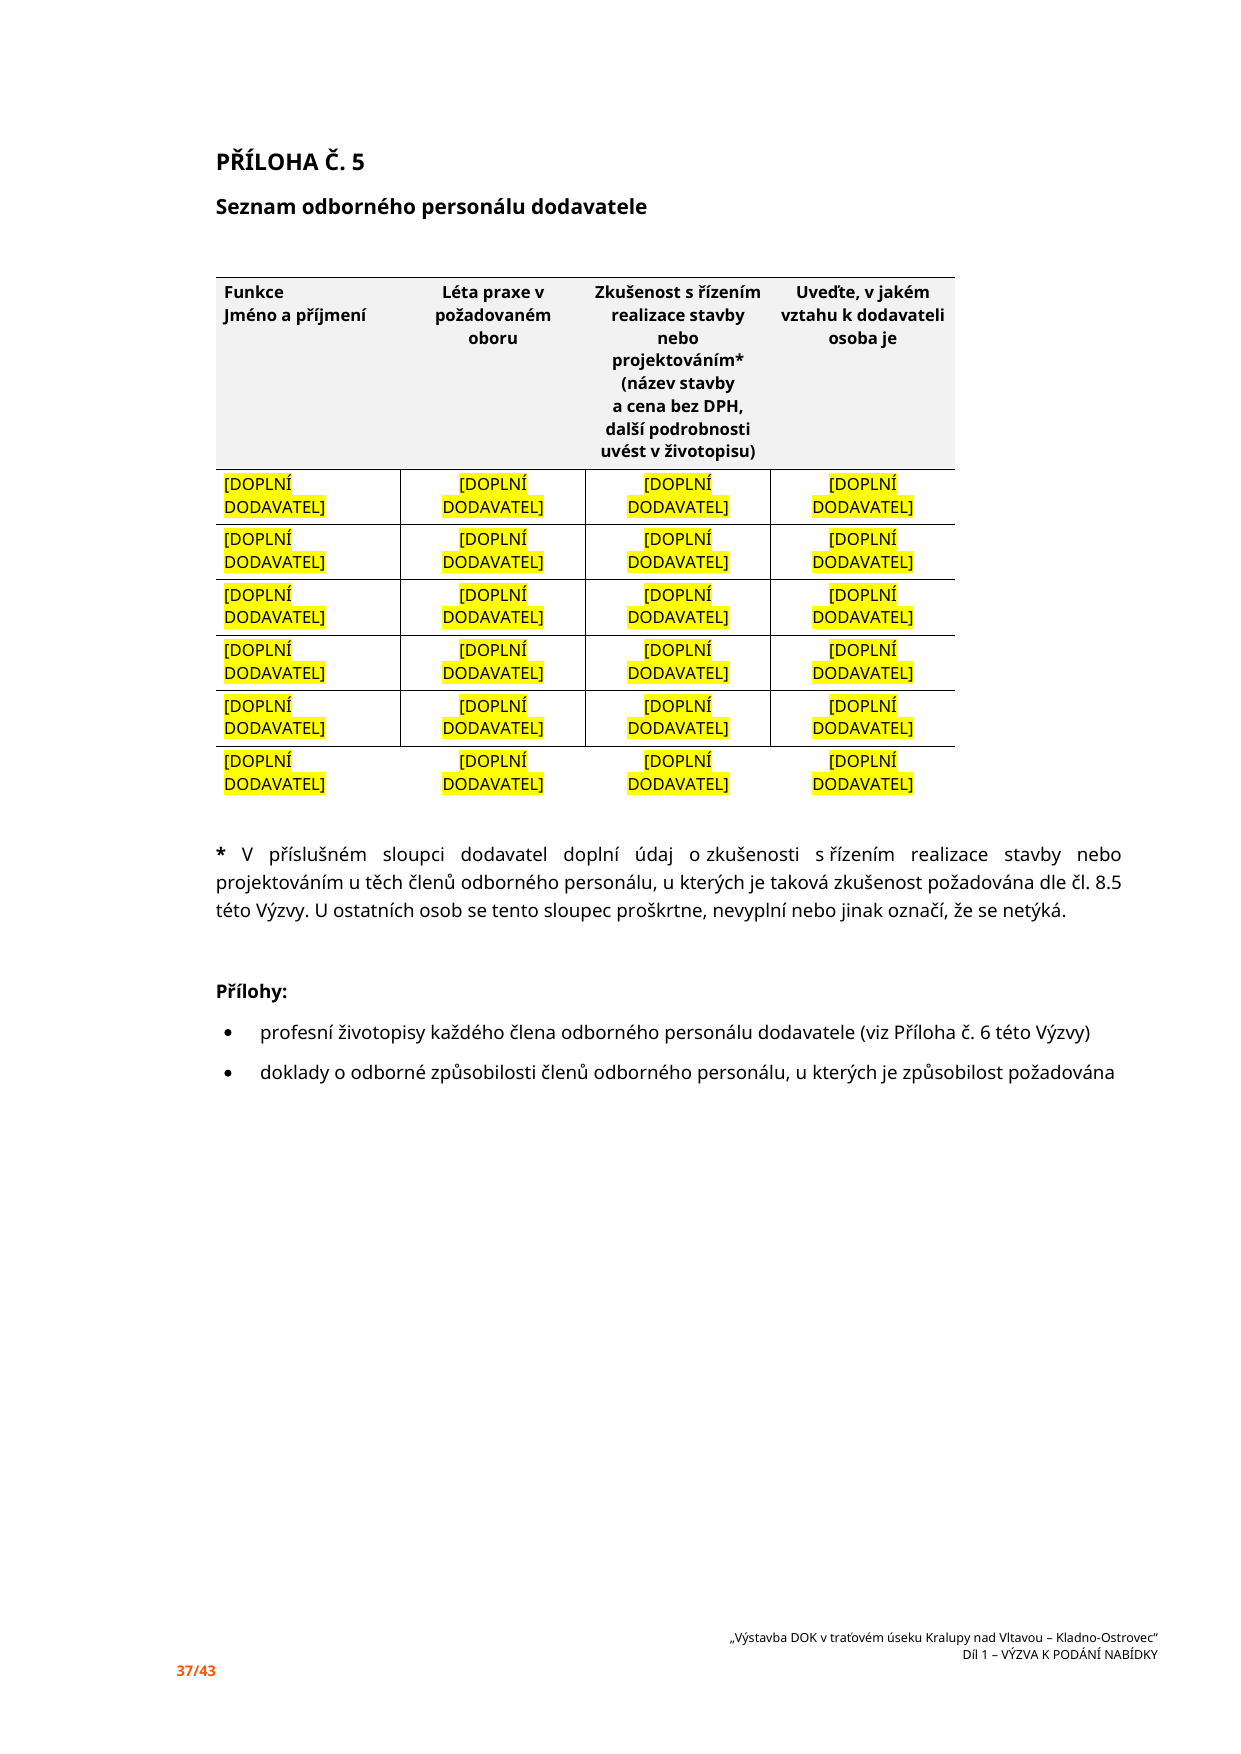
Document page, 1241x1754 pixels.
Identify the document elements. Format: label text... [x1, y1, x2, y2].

table_cell [DOPLNÍ DODAVATEL] [586, 580, 770, 635]
table_cell [DOPLNÍ DODAVATEL] [586, 470, 770, 524]
table_cell [DOPLNÍ DODAVATEL] [771, 525, 955, 579]
table_cell [DOPLNÍ DODAVATEL] [401, 691, 585, 746]
table_header Léta praxe v požadovaném oboru [401, 278, 585, 468]
table_cell [DOPLNÍ DODAVATEL] [586, 525, 770, 579]
table_cell [DOPLNÍ DODAVATEL] [586, 691, 770, 746]
text Přílohy: [216, 978, 1122, 1004]
table_header Uveďte, v jakém vztahu k dodavateli osoba je [770, 278, 955, 468]
table_cell [DOPLNÍ DODAVATEL] [771, 470, 955, 524]
table_cell [DOPLNÍ DODAVATEL] [401, 747, 585, 801]
table_cell [DOPLNÍ DODAVATEL] [401, 580, 585, 635]
text * V příslušném sloupci dodavatel doplní údaj o zkušenosti s řízením realizace stavby nebo projektováním u těch členů odborného personálu, u kterých je taková zkušenost požadována dle čl. 8.5 této Výzvy. U ostatních osob se tento sloupec proškrtne, nevyplní nebo jinak označí, že se netýká. [216, 841, 1122, 923]
table_cell [DOPLNÍ DODAVATEL] [216, 525, 400, 579]
table_cell [DOPLNÍ DODAVATEL] [771, 691, 955, 746]
table_header Funkce Jméno a příjmení [216, 278, 401, 468]
table_cell [DOPLNÍ DODAVATEL] [401, 525, 585, 579]
table_header Zkušenost s řízením realizace stavby nebo projektováním* (název stavby a cena bez DPH, další podrobnosti uvést v životopisu) [585, 278, 770, 468]
table_cell [DOPLNÍ DODAVATEL] [216, 747, 401, 801]
table_cell [DOPLNÍ DODAVATEL] [216, 470, 400, 524]
table_cell [DOPLNÍ DODAVATEL] [770, 747, 955, 801]
table_cell [DOPLNÍ DODAVATEL] [401, 470, 585, 524]
table_cell [DOPLNÍ DODAVATEL] [216, 691, 400, 746]
table_cell [DOPLNÍ DODAVATEL] [585, 747, 770, 801]
text Seznam odborného personálu dodavatele [216, 192, 1122, 221]
text doklady o odborné způsobilosti členů odborného personálu, u kterých je způsobilost požadována [224, 1059, 1122, 1085]
text profesní životopisy každého člena odborného personálu dodavatele (viz Příloha č. 6 této Výzvy) [224, 1019, 1122, 1044]
table_cell [DOPLNÍ DODAVATEL] [586, 636, 770, 690]
table_cell [DOPLNÍ DODAVATEL] [216, 636, 400, 690]
table_cell [DOPLNÍ DODAVATEL] [771, 636, 955, 690]
table_cell [DOPLNÍ DODAVATEL] [216, 580, 400, 635]
table_cell [DOPLNÍ DODAVATEL] [771, 580, 955, 635]
table_cell [DOPLNÍ DODAVATEL] [401, 636, 585, 690]
text Příloha č. 5 [216, 146, 1122, 177]
